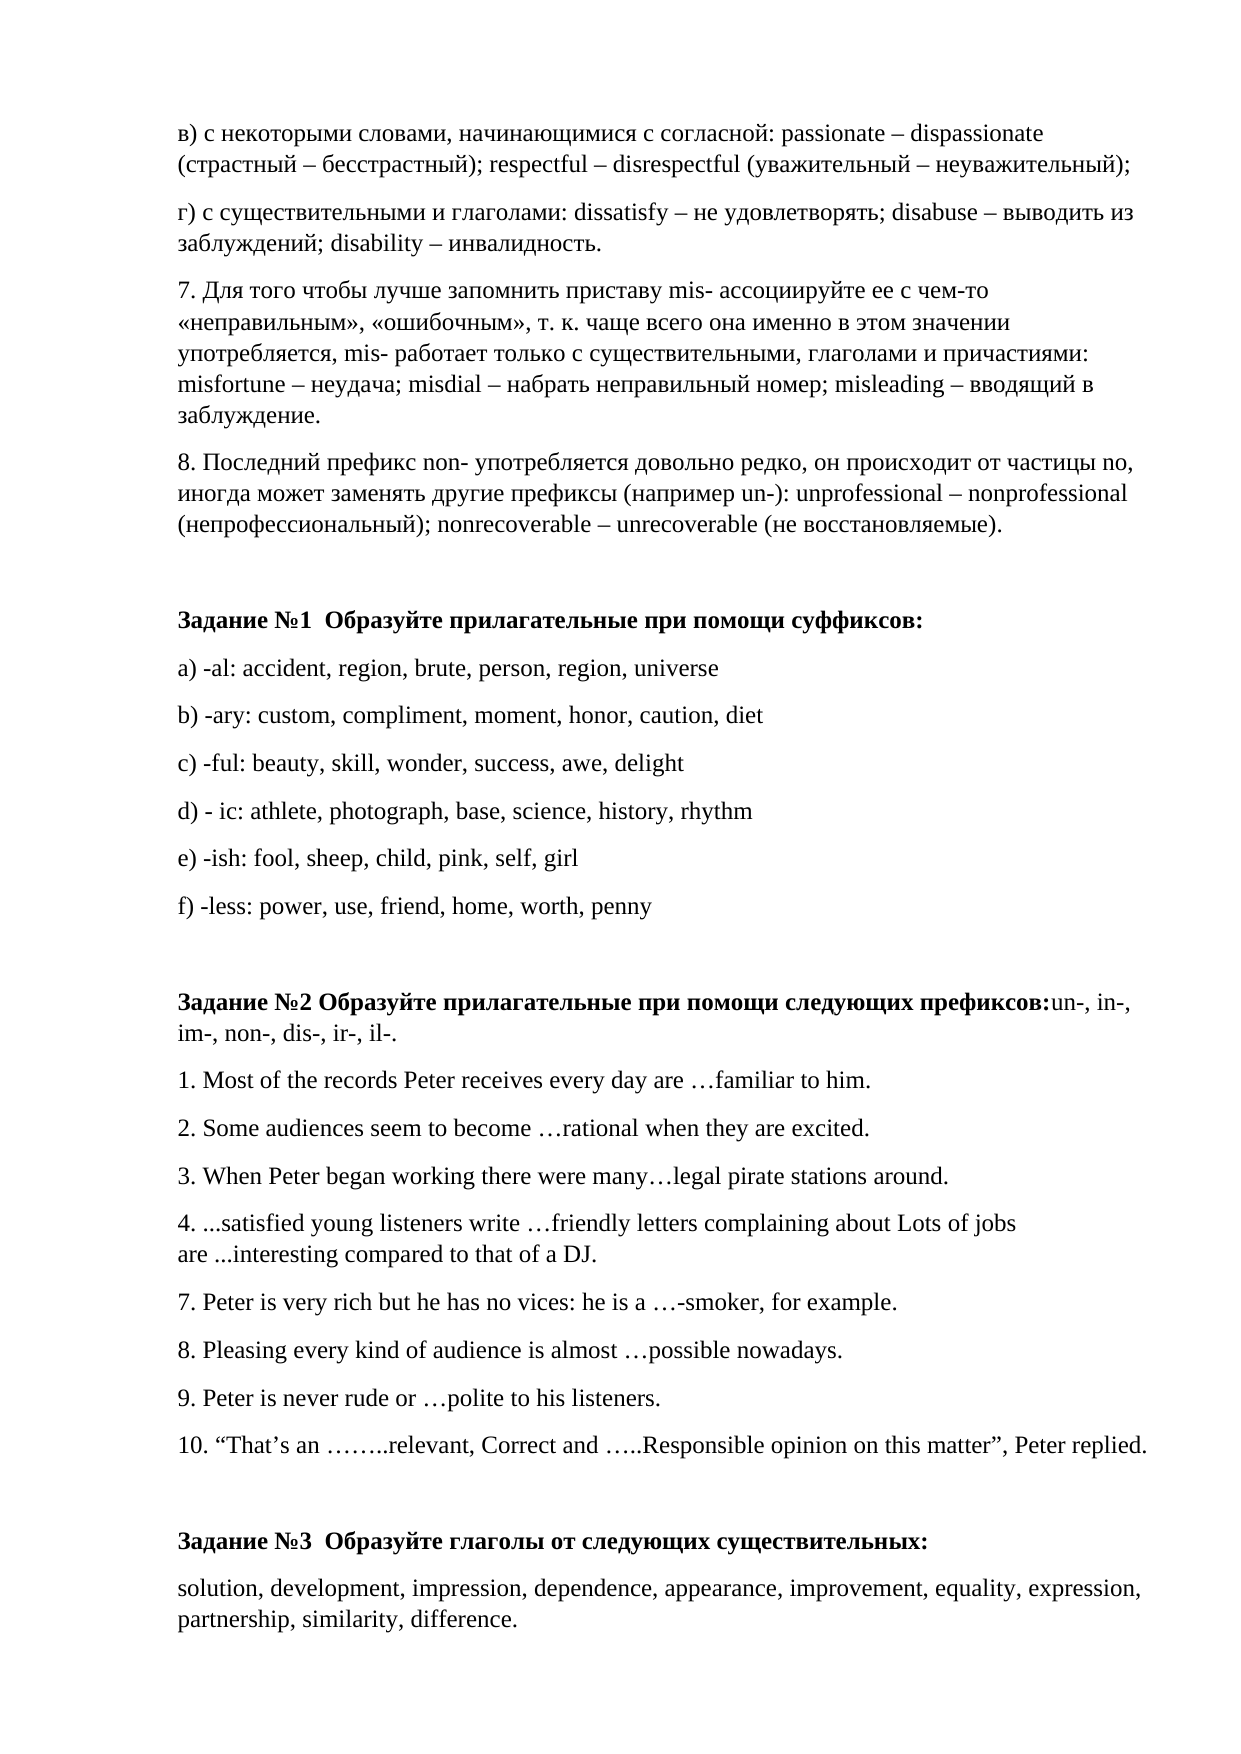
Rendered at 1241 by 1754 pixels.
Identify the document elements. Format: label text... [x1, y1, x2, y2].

text 10. “That’s an ……..relevant, Correct and …..Responsible opinion on this matter”, Peter replied. [177, 1430, 1152, 1459]
text 2. Some audiences seem to become …rational when they are excited. [177, 1113, 1152, 1142]
text b) -ary: custom, compliment, moment, honor, caution, diet [177, 700, 1152, 729]
text f) -less: power, use, friend, home, worth, penny [177, 891, 1152, 920]
text 4. ...satisfied young listeners write …friendly letters complaining about Lots of jobs are ...interesting compared to that of a DJ. [177, 1208, 1152, 1268]
text a) -al: accident, region, brute, person, region, universe [177, 653, 1152, 681]
text d) - ic: athlete, photograph, base, science, history, rhythm [177, 796, 1152, 824]
text 7. Peter is very rich but he has no vices: he is a …-smoker, for example. [177, 1287, 1152, 1316]
text c) -ful: beauty, skill, wonder, success, awe, delight [177, 748, 1152, 777]
text 8. Последний префикс non- употребляется довольно редко, он происходит от частицы no, иногда может заменять другие префиксы (например un-): unprofessional – nonprofessional (непрофессиональный); nonrecoverable – unrecoverable (не восстановляемые). [177, 447, 1152, 538]
text 1. Most of the records Peter receives every day are …familiar to him. [177, 1065, 1152, 1094]
text 9. Peter is never rude or …polite to his listeners. [177, 1383, 1152, 1411]
text в) с некоторыми словами, начинающимися с согласной: passionate – dispassionate (страстный – бесстрастный); respectful – disrespectful (уважительный – неуважительный); [177, 118, 1152, 178]
text Задание №1 Образуйте прилагательные при помощи суффиксов: [177, 605, 1152, 634]
text г) с существительными и глаголами: dissatisfy – не удовлетворять; disabuse – выводить из заблуждений; disability – инвалидность. [177, 197, 1152, 257]
text Задание №2 Образуйте прилагательные при помощи следующих префиксов:un-, in-, im-, non-, dis-, ir-, il-. [177, 987, 1152, 1046]
text 3. When Peter began working there were many…legal pirate stations around. [177, 1161, 1152, 1189]
text solution, development, impression, dependence, appearance, improvement, equality, expression, partnership, similarity, difference. [177, 1573, 1152, 1633]
text 8. Pleasing every kind of audience is almost …possible nowadays. [177, 1335, 1152, 1364]
text e) -ish: fool, sheep, child, pink, self, girl [177, 843, 1152, 872]
text 7. Для того чтобы лучше запомнить приставу mis- ассоциируйте ее с чем-то «неправильным», «ошибочным», т. к. чаще всего она именно в этом значении употребляется, mis- работает только с существительными, глаголами и причастиями: misfortune – неудача; misdial – набрать неправильный номер; misleading – вводящий в заблуждение. [177, 276, 1152, 428]
text Задание №3 Образуйте глаголы от следующих существительных: [177, 1526, 1152, 1554]
